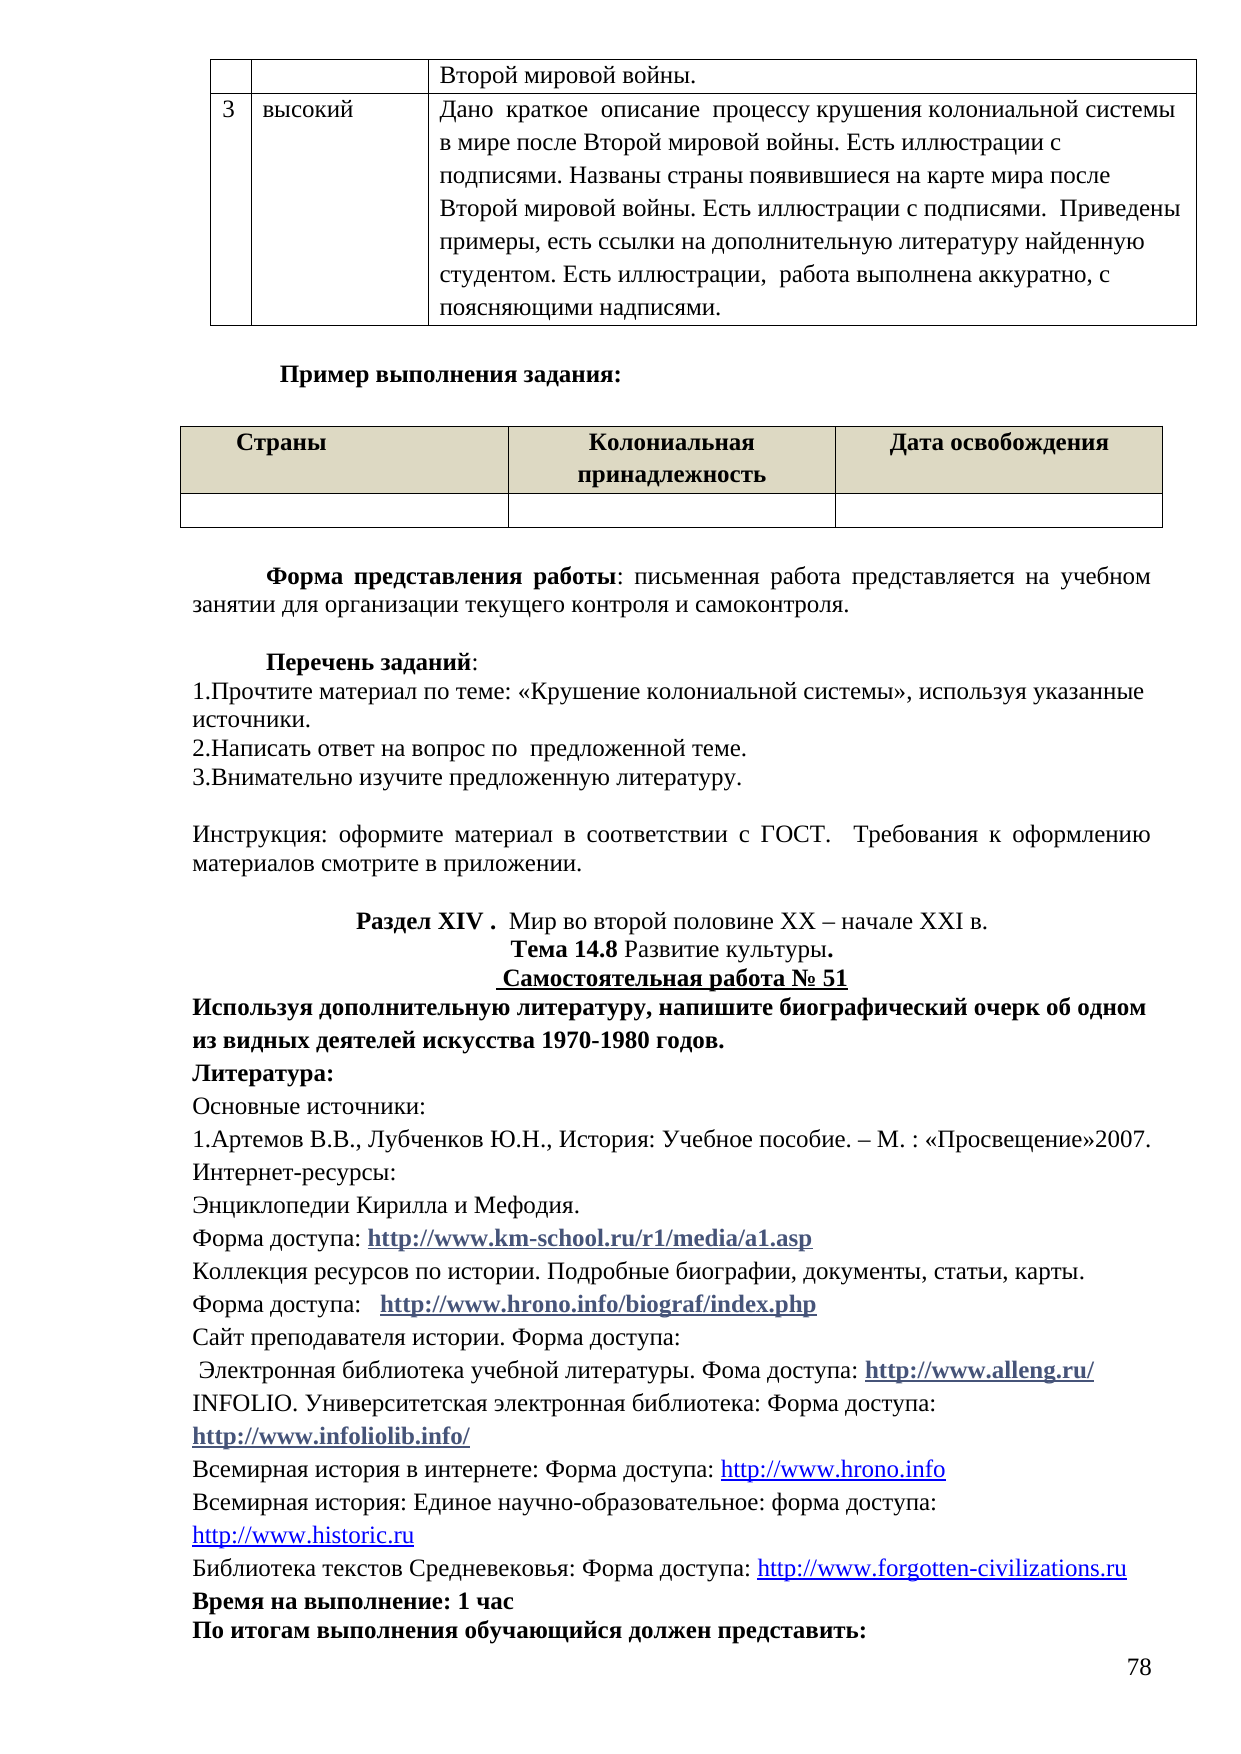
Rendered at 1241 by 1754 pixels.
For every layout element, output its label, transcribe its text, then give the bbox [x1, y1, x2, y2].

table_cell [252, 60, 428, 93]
text Основные источники: [192, 1091, 1152, 1120]
text Библиотека текстов Средневековья: Форма доступа: http://www.forgotten-civilizations.ru [192, 1553, 1152, 1582]
text 1.Артемов В.В., Лубченков Ю.Н., История: Учебное пособие. – М. : «Просвещение»2007. [192, 1124, 1152, 1153]
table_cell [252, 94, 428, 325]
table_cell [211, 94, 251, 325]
text Всемирная история: Единое научно-образовательное: форма доступа: http://www.historic.ru [192, 1487, 1152, 1549]
text Электронная библиотека учебной литературы. Фома доступа: http://www.alleng.ru/ [192, 1355, 1152, 1384]
text Энциклопедии Кирилла и Мефодия. [192, 1190, 1152, 1219]
text 2.Написать ответ на вопрос по предложенной теме. [192, 733, 1152, 762]
text Форма представления работы: письменная работа представляется на учебном занятии для организации текущего контроля и самоконтроля. [192, 561, 1152, 618]
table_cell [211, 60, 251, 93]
text Сайт преподавателя истории. Форма доступа: [192, 1322, 1152, 1351]
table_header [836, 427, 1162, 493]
text Форма доступа: http://www.km-school.ru/r1/media/a1.asp [192, 1223, 1152, 1252]
text Всемирная история в интернете: Форма доступа: http://www.hrono.info [192, 1454, 1152, 1483]
text Время на выполнение: 1 час [192, 1586, 1152, 1615]
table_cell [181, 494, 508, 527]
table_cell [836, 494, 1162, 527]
text Раздел XIV . Мир во второй половине XX – начале XXI в. [192, 906, 1152, 934]
text INFOLIO. Университетская электронная библиотека: Форма доступа: http://www.infoliolib.info/ [192, 1388, 1152, 1450]
text 1.Прочтите материал по теме: «Крушение колониальной системы», используя указанные источники. [192, 676, 1152, 733]
text 3.Внимательно изучите предложенную литературу. [192, 762, 1152, 791]
text Перечень заданий: [192, 647, 1152, 676]
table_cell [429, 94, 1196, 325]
text Коллекция ресурсов по истории. Подробные биографии, документы, статьи, карты. Форма доступа: http://www.hrono.info/biograf/index.php [192, 1256, 1152, 1318]
text Используя дополнительную литературу, напишите биографический очерк об одном из видных деятелей искусства 1970-1980 годов. [192, 992, 1152, 1054]
text Литература: [192, 1058, 1152, 1087]
text Самостоятельная работа № 51 [192, 963, 1152, 992]
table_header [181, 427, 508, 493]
text Пример выполнения задания: [192, 359, 1152, 388]
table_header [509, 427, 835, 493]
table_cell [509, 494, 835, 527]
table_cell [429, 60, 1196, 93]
text Интернет-ресурсы: [192, 1157, 1152, 1186]
text Тема 14.8 Развитие культуры. [192, 934, 1152, 963]
text Инструкция: оформите материал в соответствии с ГОСТ. Требования к оформлению материалов смотрите в приложении. [192, 819, 1152, 877]
text По итогам выполнения обучающийся должен представить: [192, 1615, 1152, 1644]
